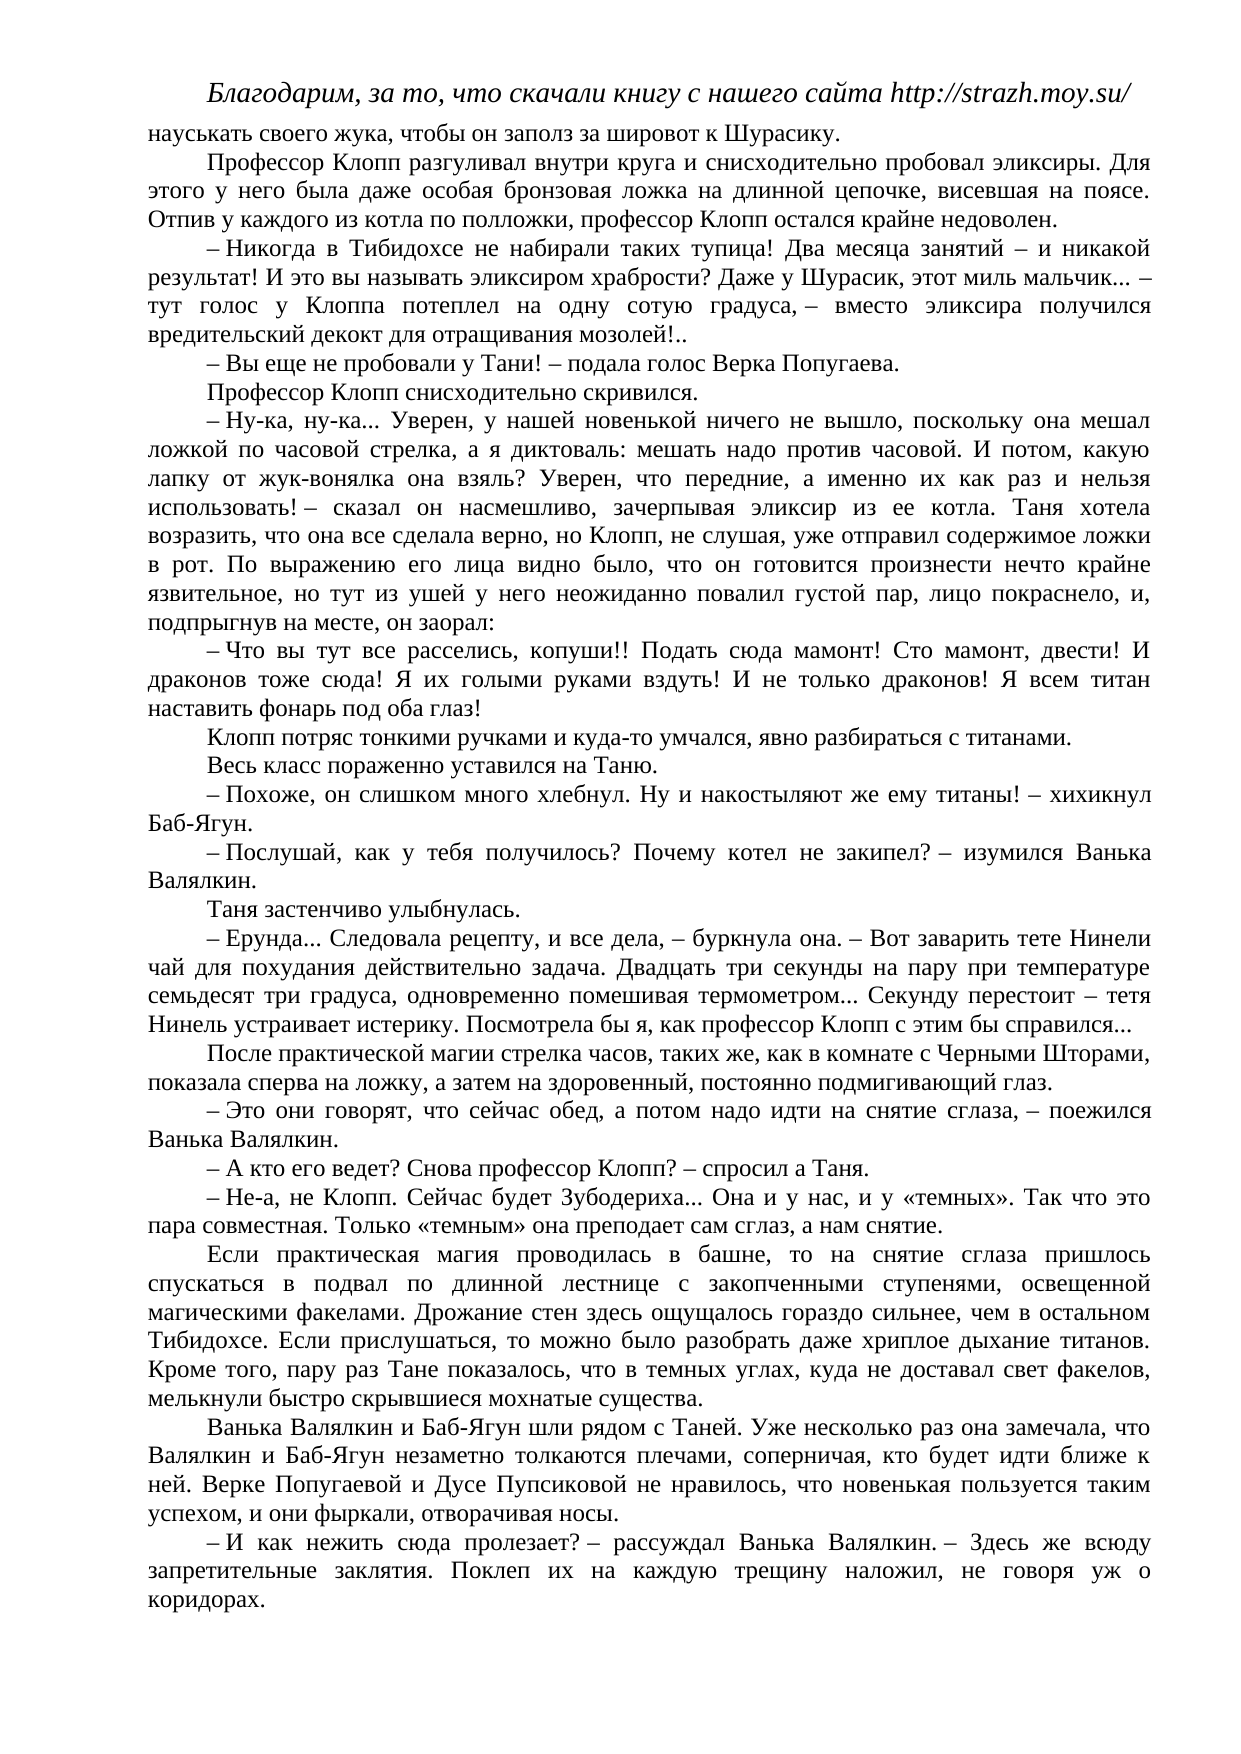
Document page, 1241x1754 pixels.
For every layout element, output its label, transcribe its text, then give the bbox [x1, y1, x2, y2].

text Если практическая магия проводилась в башне, то на снятие сглаза пришлось спускаться в подвал по длинной лестнице с закопченными ступенями, освещенной магическими факелами. Дрожание стен здесь ощущалось гораздо сильнее, чем в остальном Тибидохсе. Если прислушаться, то можно было разобрать даже хриплое дыхание титанов. Кроме того, пару раз Тане показалось, что в темных углах, куда не доставал свет факелов, мелькнули быстро скрывшиеся мохнатые существа. [148, 1239, 1152, 1412]
text – Не-а, не Клопп. Сейчас будет Зубодериха... Она и у нас, и у «темных». Так что это пара совместная. Только «темным» она преподает сам сглаз, а нам снятие. [148, 1182, 1152, 1239]
text Клопп потряс тонкими ручками и куда-то умчался, явно разбираться с титанами. [148, 722, 1152, 751]
text Таня застенчиво улыбнулась. [148, 894, 1152, 923]
text – Вы еще не пробовали у Тани! – подала голос Верка Попугаева. [148, 348, 1152, 377]
text – Ну-ка, ну-ка... Уверен, у нашей новенькой ничего не вышло, поскольку она мешал ложкой по часовой стрелка, а я диктоваль: мешать надо против часовой. И потом, какую лапку от жук-вонялка она взяль? Уверен, что передние, а именно их как раз и нельзя использовать! – сказал он насмешливо, зачерпывая эликсир из ее котла. Таня хотела возразить, что она все сделала верно, но Клопп, не слушая, уже отправил содержимое ложки в рот. По выражению его лица видно было, что он готовится произнести нечто крайне язвительное, но тут из ушей у него неожиданно повалил густой пар, лицо покраснело, и, подпрыгнув на месте, он заорал: [148, 406, 1152, 636]
text – Ерунда... Следовала рецепту, и все дела, – буркнула она. – Вот заварить тете Нинели чай для похудания действительно задача. Двадцать три секунды на пару при температуре семьдесят три градуса, одновременно помешивая термометром... Секунду перестоит – тетя Нинель устраивает истерику. Посмотрела бы я, как профессор Клопп с этим бы справился... [148, 923, 1152, 1038]
text – И как нежить сюда пролезает? – рассуждал Ванька Валялкин. – Здесь же всюду запретительные заклятия. Поклеп их на каждую трещину наложил, не говоря уж о коридорах. [148, 1527, 1152, 1613]
text – Никогда в Тибидохсе не набирали таких тупица! Два месяца занятий – и никакой результат! И это вы называть эликсиром храбрости? Даже у Шурасик, этот миль мальчик... – тут голос у Клоппа потеплел на одну сотую градуса, – вместо эликсира получился вредительский декокт для отращивания мозолей!.. [148, 233, 1152, 348]
text Весь класс пораженно уставился на Таню. [148, 751, 1152, 779]
text – Это они говорят, что сейчас обед, а потом надо идти на снятие сглаза, – поежился Ванька Валялкин. [148, 1096, 1152, 1153]
text – Что вы тут все расселись, копуши!! Подать сюда мамонт! Сто мамонт, двести! И драконов тоже сюда! Я их голыми руками вздуть! И не только драконов! Я всем титан наставить фонарь под оба глаз! [148, 636, 1152, 722]
text – Послушай, как у тебя получилось? Почему котел не закипел? – изумился Ванька Валялкин. [148, 837, 1152, 894]
text – Похоже, он слишком много хлебнул. Ну и накостыляют же ему титаны! – хихикнул Баб-Ягун. [148, 779, 1152, 837]
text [148, 118, 1152, 147]
text Профессор Клопп разгуливал внутри круга и снисходительно пробовал эликсиры. Для этого у него была даже особая бронзовая ложка на длинной цепочке, висевшая на поясе. Отпив у каждого из котла по полложки, профессор Клопп остался крайне недоволен. [148, 147, 1152, 233]
text Ванька Валялкин и Баб-Ягун шли рядом с Таней. Уже несколько раз она замечала, что Валялкин и Баб-Ягун незаметно толкаются плечами, соперничая, кто будет идти ближе к ней. Верке Попугаевой и Дусе Пупсиковой не нравилось, что новенькая пользуется таким успехом, и они фыркали, отворачивая носы. [148, 1412, 1152, 1527]
text После практической магии стрелка часов, таких же, как в комнате с Черными Шторами, показала сперва на ложку, а затем на здоровенный, постоянно подмигивающий глаз. [148, 1038, 1152, 1096]
text – А кто его ведет? Снова профессор Клопп? – спросил а Таня. [148, 1153, 1152, 1182]
text Профессор Клопп снисходительно скривился. [148, 377, 1152, 406]
